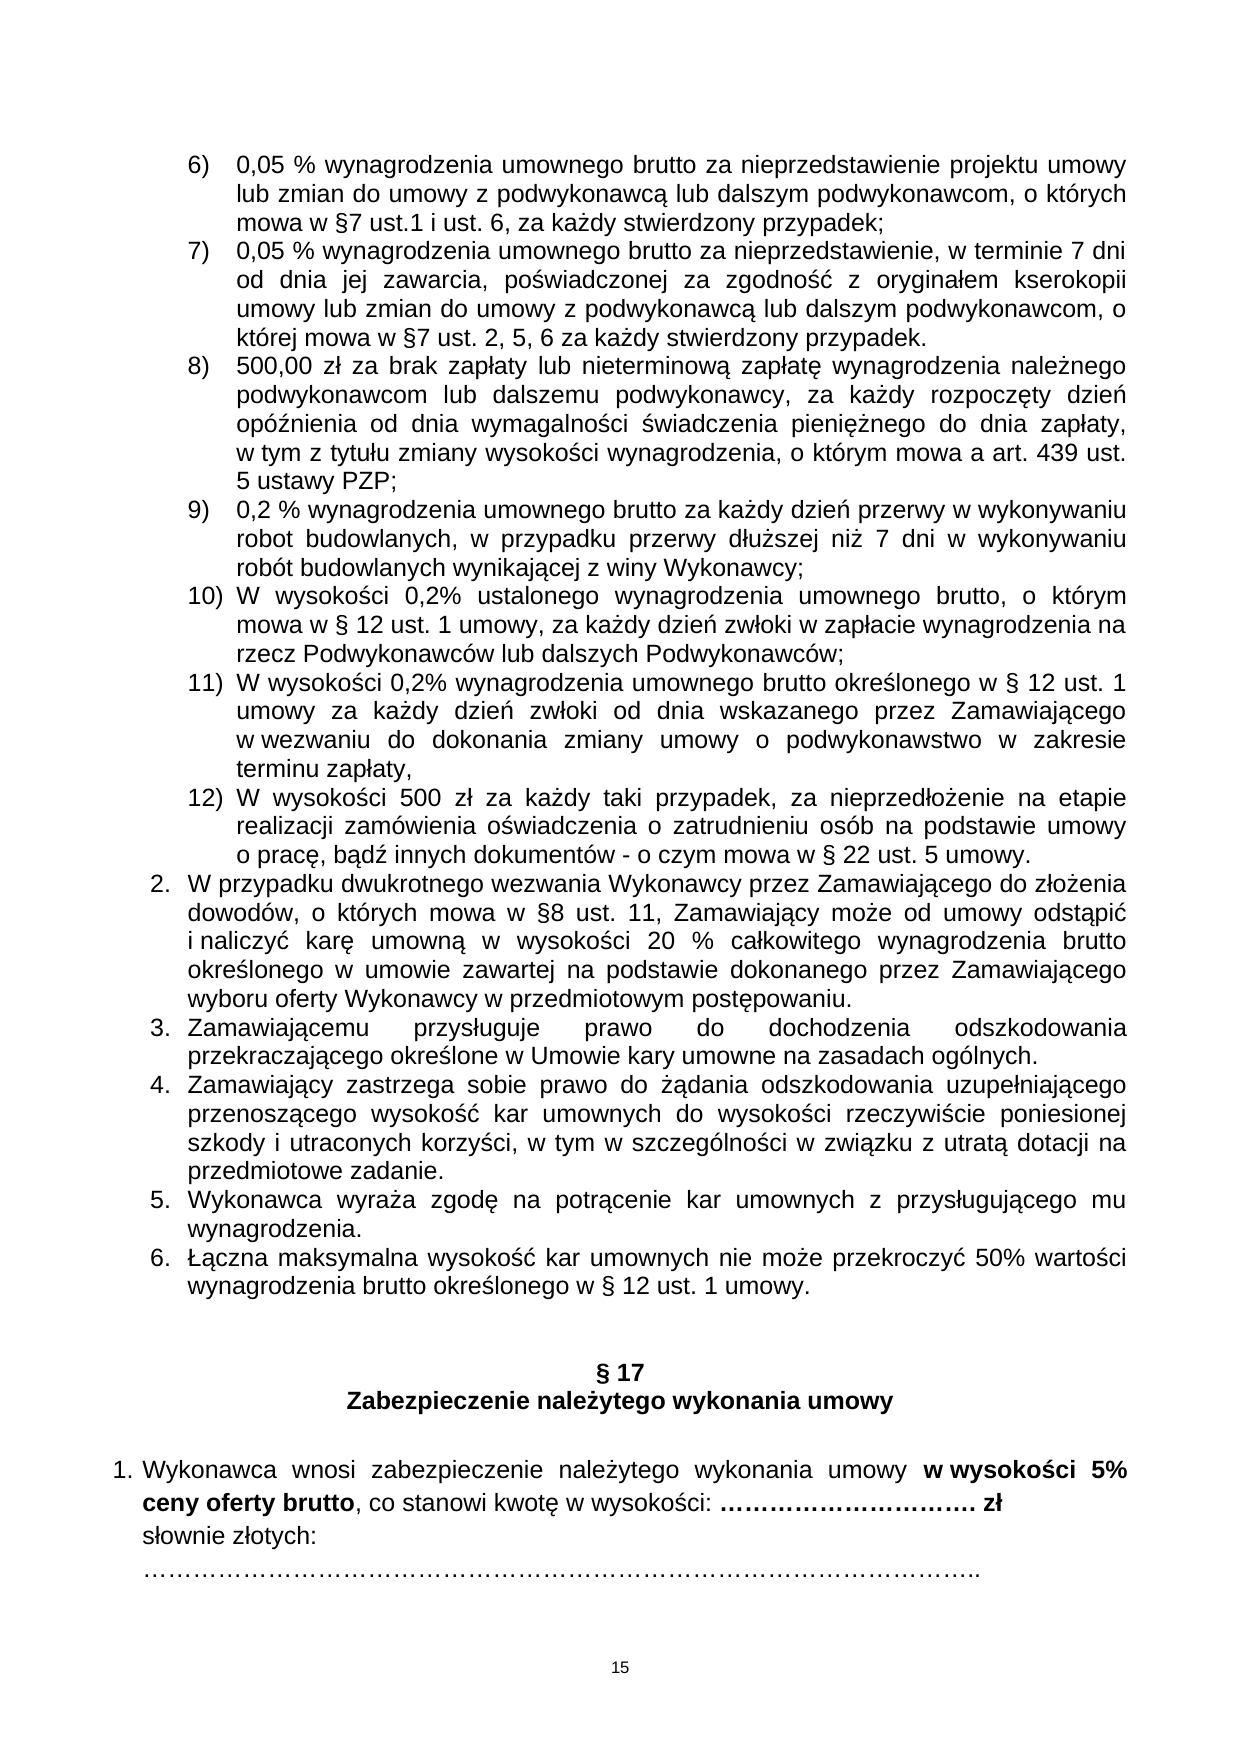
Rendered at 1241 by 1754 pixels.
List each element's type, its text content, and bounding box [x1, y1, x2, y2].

list Łączna maksymalna wysokość kar umownych nie może przekroczyć 50% wartości wynagrodzenia brutto określonego w § 12 ust. 1 umowy. [150, 1242, 1128, 1300]
list Wykonawca wyraża zgodę na potrącenie kar umownych z przysługującego mu wynagrodzenia. [150, 1185, 1128, 1242]
list Wykonawca wnosi zabezpieczenie należytego wykonania umowy w wysokości 5% ceny oferty brutto, co stanowi kwotę w wysokości: …………………………. zł [112, 1455, 1128, 1517]
list słownie złotych: ……………………………………………………………………………………….. [142, 1521, 1128, 1583]
list W wysokości 500 zł za każdy taki przypadek, za nieprzedłożenie na etapie realizacji zamówienia oświadczenia o zatrudnieniu osób na podstawie umowy o pracę, bądź innych dokumentów - o czym mowa w § 22 ust. 5 umowy. [187, 782, 1128, 869]
text § 17 [112, 1357, 1128, 1386]
list 0,2 % wynagrodzenia umownego brutto za każdy dzień przerwy w wykonywaniu robot budowlanych, w przypadku przerwy dłuższej niż 7 dni w wykonywaniu robót budowlanych wynikającej z winy Wykonawcy; [187, 495, 1128, 581]
list 500,00 zł za brak zapłaty lub nieterminową zapłatę wynagrodzenia należnego podwykonawcom lub dalszemu podwykonawcy, za każdy rozpoczęty dzień opóźnienia od dnia wymagalności świadczenia pieniężnego do dnia zapłaty, w tym z tytułu zmiany wysokości wynagrodzenia, o którym mowa a art. 439 ust. 5 ustawy PZP; [187, 351, 1128, 495]
list W wysokości 0,2% wynagrodzenia umownego brutto określonego w § 12 ust. 1 umowy za każdy dzień zwłoki od dnia wskazanego przez Zamawiającego w wezwaniu do dokonania zmiany umowy o podwykonawstwo w zakresie terminu zapłaty, [187, 667, 1128, 782]
list W wysokości 0,2% ustalonego wynagrodzenia umownego brutto, o którym mowa w § 12 ust. 1 umowy, za każdy dzień zwłoki w zapłacie wynagrodzenia na rzecz Podwykonawców lub dalszych Podwykonawców; [187, 581, 1128, 667]
list W przypadku dwukrotnego wezwania Wykonawcy przez Zamawiającego do złożenia dowodów, o których mowa w §8 ust. 11, Zamawiający może od umowy odstąpić i naliczyć karę umowną w wysokości 20 % całkowitego wynagrodzenia brutto określonego w umowie zawartej na podstawie dokonanego przez Zamawiającego wyboru oferty Wykonawcy w przedmiotowym postępowaniu. [150, 869, 1128, 1012]
text Zabezpieczenie należytego wykonania umowy [112, 1386, 1128, 1415]
list Zamawiający zastrzega sobie prawo do żądania odszkodowania uzupełniającego przenoszącego wysokość kar umownych do wysokości rzeczywiście poniesionej szkody i utraconych korzyści, w tym w szczególności w związku z utratą dotacji na przedmiotowe zadanie. [150, 1070, 1128, 1185]
list 0,05 % wynagrodzenia umownego brutto za nieprzedstawienie projektu umowy lub zmian do umowy z podwykonawcą lub dalszym podwykonawcom, o których mowa w §7 ust.1 i ust. 6, za każdy stwierdzony przypadek; [187, 150, 1128, 236]
list Zamawiającemu przysługuje prawo do dochodzenia odszkodowania przekraczającego określone w Umowie kary umowne na zasadach ogólnych. [150, 1012, 1128, 1070]
list 0,05 % wynagrodzenia umownego brutto za nieprzedstawienie, w terminie 7 dni od dnia jej zawarcia, poświadczonej za zgodność z oryginałem kserokopii umowy lub zmian do umowy z podwykonawcą lub dalszym podwykonawcom, o której mowa w §7 ust. 2, 5, 6 za każdy stwierdzony przypadek. [187, 236, 1128, 351]
